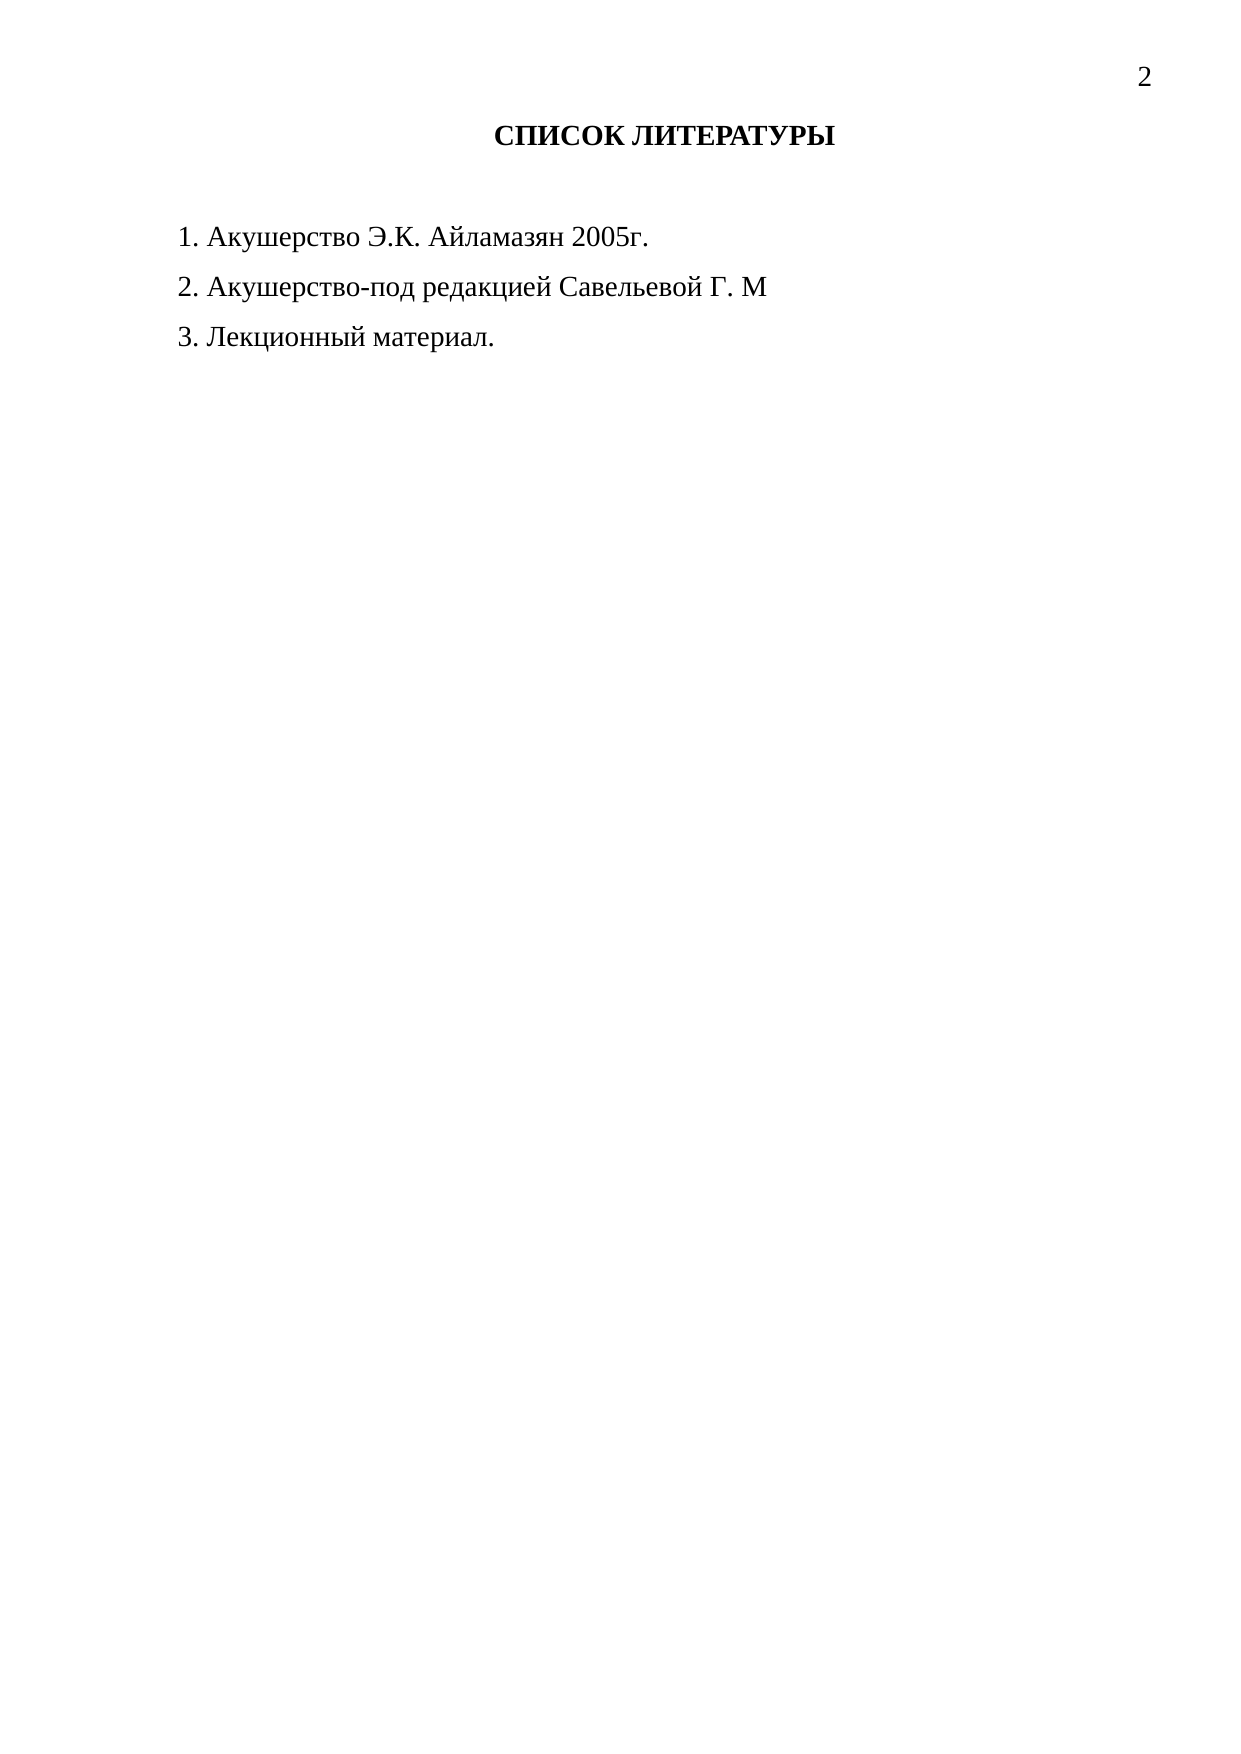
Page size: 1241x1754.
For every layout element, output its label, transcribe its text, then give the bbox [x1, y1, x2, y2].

text 1. Акушерство Э.К. Айламазян 2005г. [177, 219, 1152, 252]
text 3. Лекционный материал. [177, 319, 1152, 353]
text 2. Акушерство-под редакцией Савельевой Г. М [177, 269, 1152, 303]
text Список литературы [177, 118, 1152, 152]
